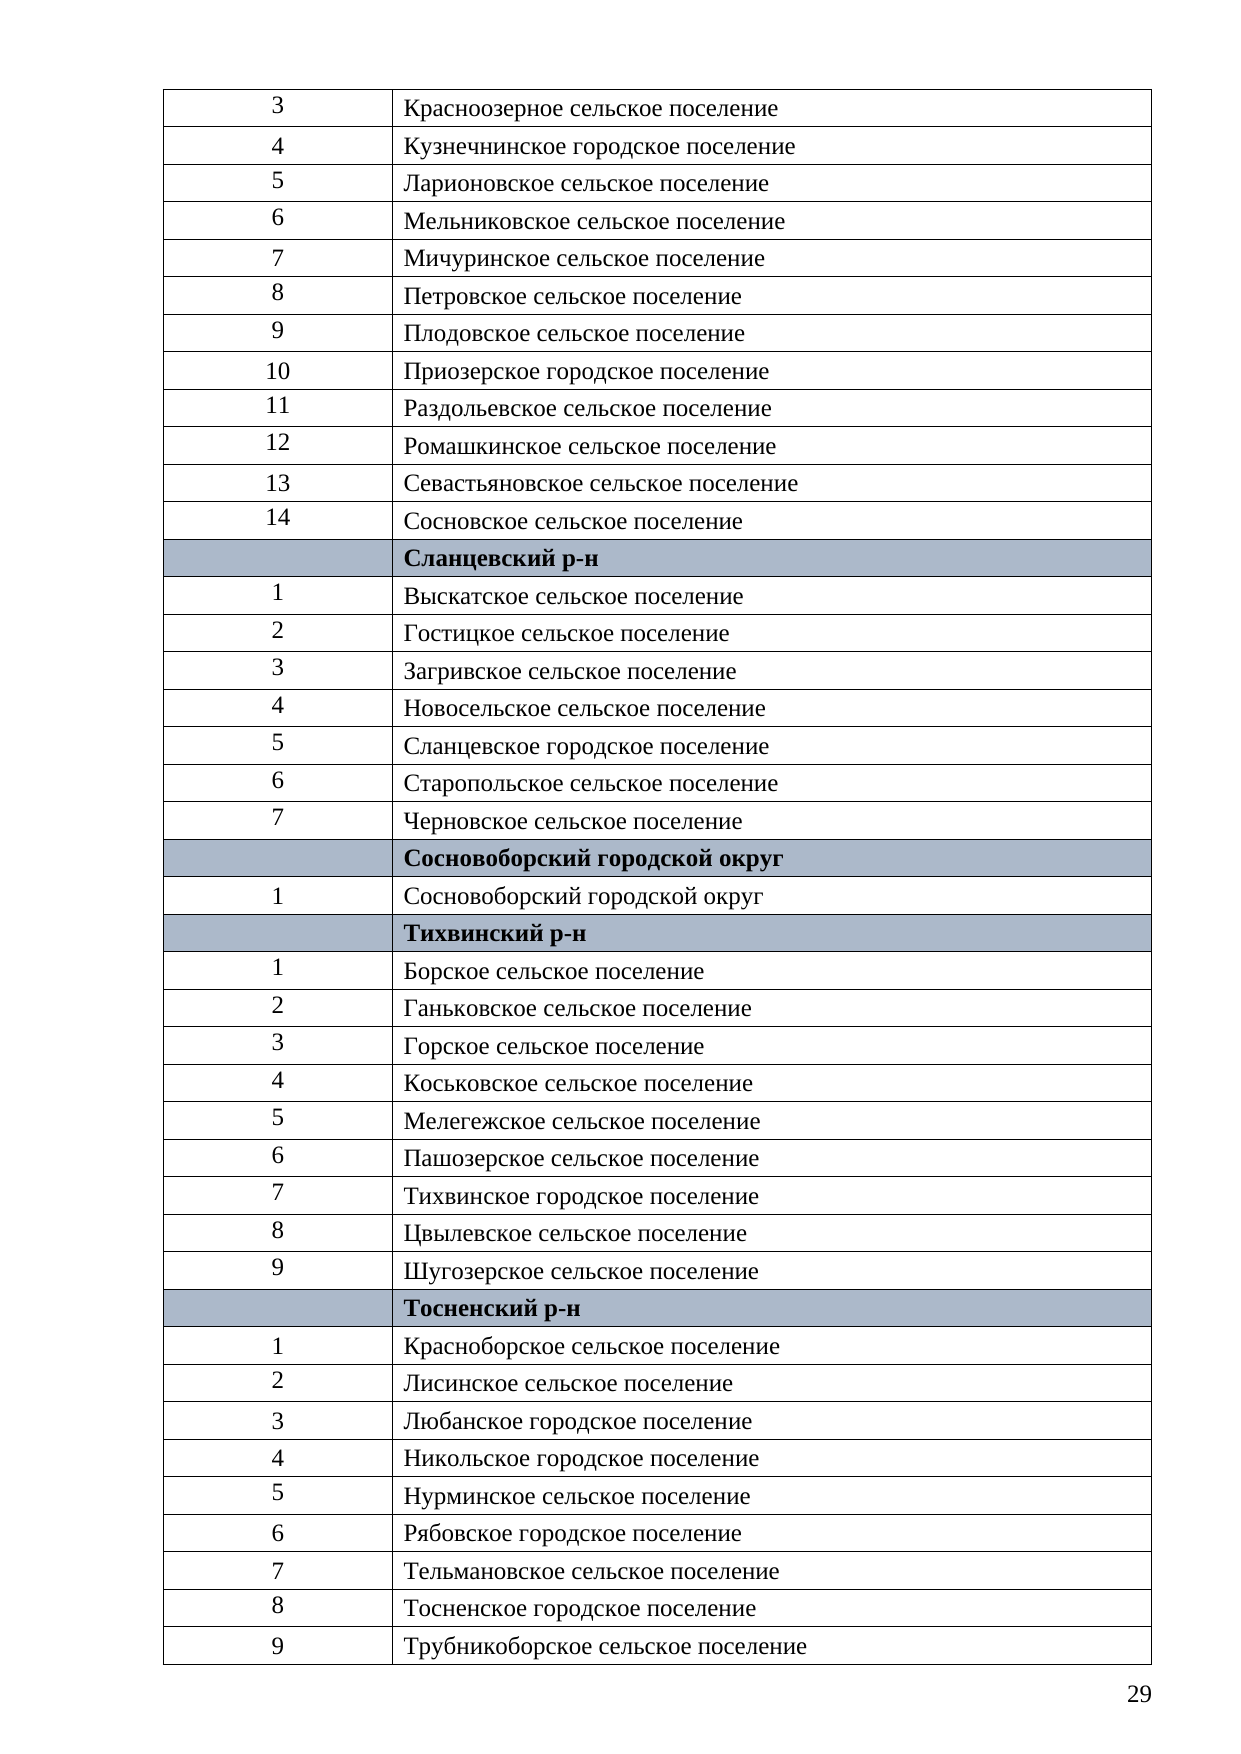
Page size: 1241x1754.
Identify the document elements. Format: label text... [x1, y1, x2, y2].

table_cell Пашозерское сельское поселение [393, 1140, 1151, 1176]
table_cell Рябовское городское поселение [393, 1515, 1151, 1551]
table_cell 8 [164, 1215, 392, 1251]
table_cell 8 [164, 1590, 392, 1626]
table_cell Нурминское сельское поселение [393, 1477, 1151, 1514]
table_cell 7 [164, 1552, 392, 1589]
table_cell Тельмановское сельское поселение [393, 1552, 1151, 1589]
table_cell Тихвинское городское поселение [393, 1177, 1151, 1214]
table_cell Сосновоборский городской округ [393, 840, 1151, 876]
table_cell 6 [164, 1140, 392, 1176]
table_cell [164, 540, 392, 576]
table_cell Тосненское городское поселение [393, 1590, 1151, 1626]
table_cell 9 [164, 1252, 392, 1289]
table_cell 7 [164, 1177, 392, 1214]
table_cell Кузнечнинское городское поселение [393, 127, 1151, 164]
table_cell 2 [164, 990, 392, 1026]
table_cell Выскатское сельское поселение [393, 577, 1151, 614]
table_cell 4 [164, 127, 392, 164]
table_cell Шугозерское сельское поселение [393, 1252, 1151, 1289]
table_cell Красноозерное сельское поселение [393, 90, 1151, 126]
table_cell 7 [164, 802, 392, 839]
table_cell Раздольевское сельское поселение [393, 390, 1151, 426]
table_cell 1 [164, 877, 392, 914]
table_cell 5 [164, 165, 392, 201]
table_cell Приозерское городское поселение [393, 352, 1151, 389]
table_cell 4 [164, 1065, 392, 1101]
table_cell 4 [164, 690, 392, 726]
table_cell Любанское городское поселение [393, 1402, 1151, 1439]
table_cell Сланцевское городское поселение [393, 727, 1151, 764]
table_cell Гостицкое сельское поселение [393, 615, 1151, 651]
table_cell 11 [164, 390, 392, 426]
table_cell 1 [164, 577, 392, 614]
table_cell Ганьковское сельское поселение [393, 990, 1151, 1026]
table_cell Севастьяновское сельское поселение [393, 465, 1151, 501]
table_cell Коськовское сельское поселение [393, 1065, 1151, 1101]
table_cell 1 [164, 952, 392, 989]
table_cell 7 [164, 240, 392, 276]
table_cell 14 [164, 502, 392, 539]
table_cell 5 [164, 727, 392, 764]
table_cell Мичуринское сельское поселение [393, 240, 1151, 276]
table_cell [164, 840, 392, 876]
table_cell Ларионовское сельское поселение [393, 165, 1151, 201]
table_cell 1 [164, 1327, 392, 1364]
table_cell Трубникоборское сельское поселение [393, 1627, 1151, 1664]
table_cell 2 [164, 615, 392, 651]
table_cell 13 [164, 465, 392, 501]
table_cell Плодовское сельское поселение [393, 315, 1151, 351]
table_cell Петровское сельское поселение [393, 277, 1151, 314]
table_cell 6 [164, 765, 392, 801]
table_cell Мелегежское сельское поселение [393, 1102, 1151, 1139]
table_cell Цвылевское сельское поселение [393, 1215, 1151, 1251]
table_cell Новосельское сельское поселение [393, 690, 1151, 726]
table_cell 4 [164, 1440, 392, 1476]
table_cell Мельниковское сельское поселение [393, 202, 1151, 239]
table_cell Тосненский р-н [393, 1290, 1151, 1326]
table_cell [164, 1290, 392, 1326]
table_cell 9 [164, 1627, 392, 1664]
table_cell 5 [164, 1477, 392, 1514]
table_cell 2 [164, 1365, 392, 1401]
table_cell 12 [164, 427, 392, 464]
table_cell Лисинское сельское поселение [393, 1365, 1151, 1401]
table_cell 3 [164, 652, 392, 689]
table_cell [164, 915, 392, 951]
table_cell Никольское городское поселение [393, 1440, 1151, 1476]
table_cell 3 [164, 1402, 392, 1439]
table_cell 8 [164, 277, 392, 314]
table_cell Ромашкинское сельское поселение [393, 427, 1151, 464]
table_cell Тихвинский р-н [393, 915, 1151, 951]
table_cell 9 [164, 315, 392, 351]
table_cell Красноборское сельское поселение [393, 1327, 1151, 1364]
table_cell 6 [164, 1515, 392, 1551]
table_cell Борское сельское поселение [393, 952, 1151, 989]
table_cell 6 [164, 202, 392, 239]
table_cell Черновское сельское поселение [393, 802, 1151, 839]
table_cell Загривское сельское поселение [393, 652, 1151, 689]
table_cell Сланцевский р-н [393, 540, 1151, 576]
table_cell 10 [164, 352, 392, 389]
table_cell Горское сельское поселение [393, 1027, 1151, 1064]
table_cell 3 [164, 1027, 392, 1064]
table_cell Сосновоборский городской округ [393, 877, 1151, 914]
table_cell Сосновское сельское поселение [393, 502, 1151, 539]
table_cell 3 [164, 90, 392, 126]
table_cell Старопольское сельское поселение [393, 765, 1151, 801]
table_cell 5 [164, 1102, 392, 1139]
